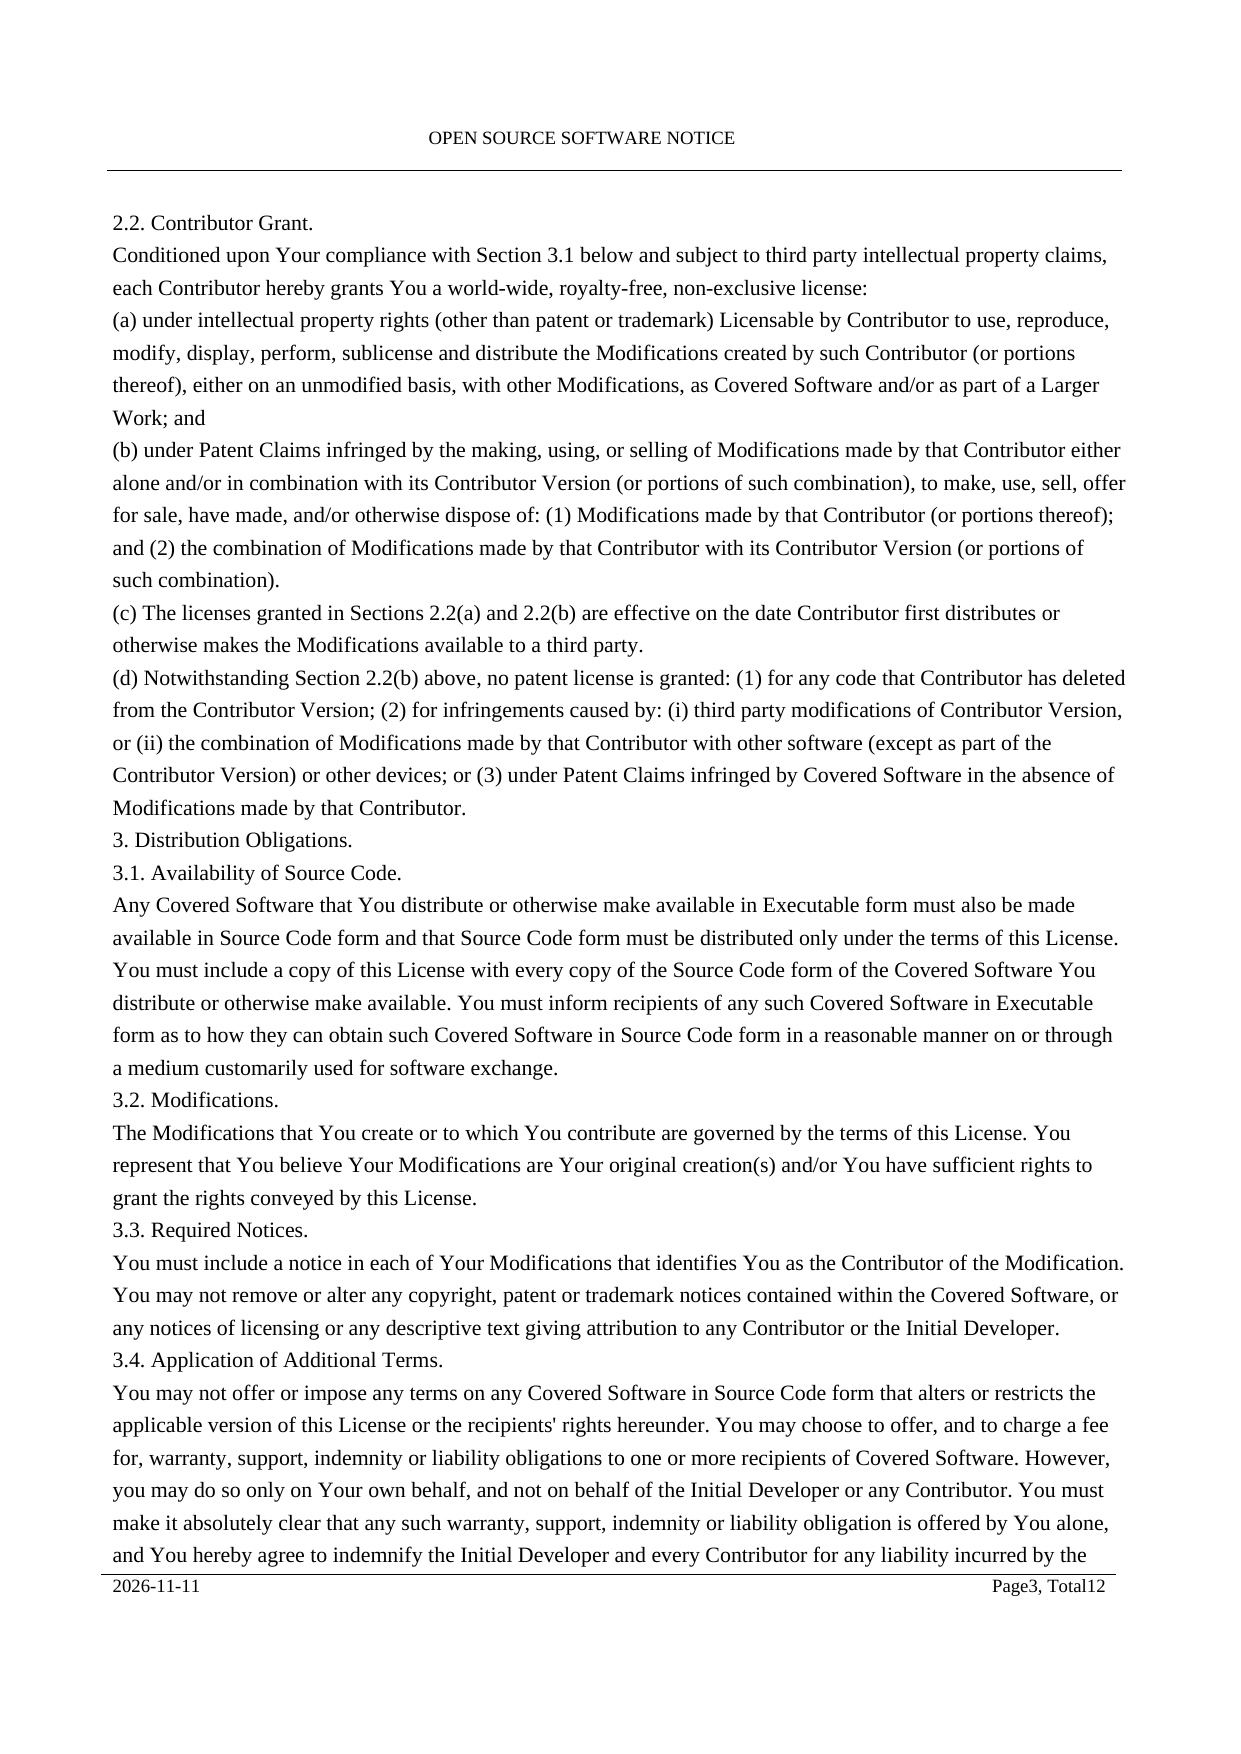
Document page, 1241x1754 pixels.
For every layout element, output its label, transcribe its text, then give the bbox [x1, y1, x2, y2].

text Conditioned upon Your compliance with Section 3.1 below and subject to third party intellectual property claims, each Contributor hereby grants You a world-wide, royalty-free, non-exclusive license: [112, 239, 1128, 304]
text You must include a notice in each of Your Modifications that identifies You as the Contributor of the Modification. You may not remove or alter any copyright, patent or trademark notices contained within the Covered Software, or any notices of licensing or any descriptive text giving attribution to any Contributor or the Initial Developer. [112, 1246, 1128, 1344]
text 3.4. Application of Additional Terms. [112, 1344, 1128, 1376]
text 2.2. Contributor Grant. [112, 206, 1128, 239]
text (c) The licenses granted in Sections 2.2(a) and 2.2(b) are effective on the date Contributor first distributes or otherwise makes the Modifications available to a third party. [112, 596, 1128, 661]
text (a) under intellectual property rights (other than patent or trademark) Licensable by Contributor to use, reproduce, modify, display, perform, sublicense and distribute the Modifications created by such Contributor (or portions thereof), either on an unmodified basis, with other Modifications, as Covered Software and/or as part of a Larger Work; and [112, 304, 1128, 434]
text (b) under Patent Claims infringed by the making, using, or selling of Modifications made by that Contributor either alone and/or in combination with its Contributor Version (or portions of such combination), to make, use, sell, offer for sale, have made, and/or otherwise dispose of: (1) Modifications made by that Contributor (or portions thereof); and (2) the combination of Modifications made by that Contributor with its Contributor Version (or portions of such combination). [112, 434, 1128, 596]
text (d) Notwithstanding Section 2.2(b) above, no patent license is granted: (1) for any code that Contributor has deleted from the Contributor Version; (2) for infringements caused by: (i) third party modifications of Contributor Version, or (ii) the combination of Modifications made by that Contributor with other software (except as part of the Contributor Version) or other devices; or (3) under Patent Claims infringed by Covered Software in the absence of Modifications made by that Contributor. [112, 661, 1128, 824]
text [112, 1376, 1128, 1571]
text 3.1. Availability of Source Code. [112, 856, 1128, 889]
text The Modifications that You create or to which You contribute are governed by the terms of this License. You represent that You believe Your Modifications are Your original creation(s) and/or You have sufficient rights to grant the rights conveyed by this License. [112, 1116, 1128, 1214]
text 3.2. Modifications. [112, 1084, 1128, 1116]
text 3.3. Required Notices. [112, 1214, 1128, 1246]
text 3. Distribution Obligations. [112, 824, 1128, 856]
text Any Covered Software that You distribute or otherwise make available in Executable form must also be made available in Source Code form and that Source Code form must be distributed only under the terms of this License. You must include a copy of this License with every copy of the Source Code form of the Covered Software You distribute or otherwise make available. You must inform recipients of any such Covered Software in Executable form as to how they can obtain such Covered Software in Source Code form in a reasonable manner on or through a medium customarily used for software exchange. [112, 889, 1128, 1084]
